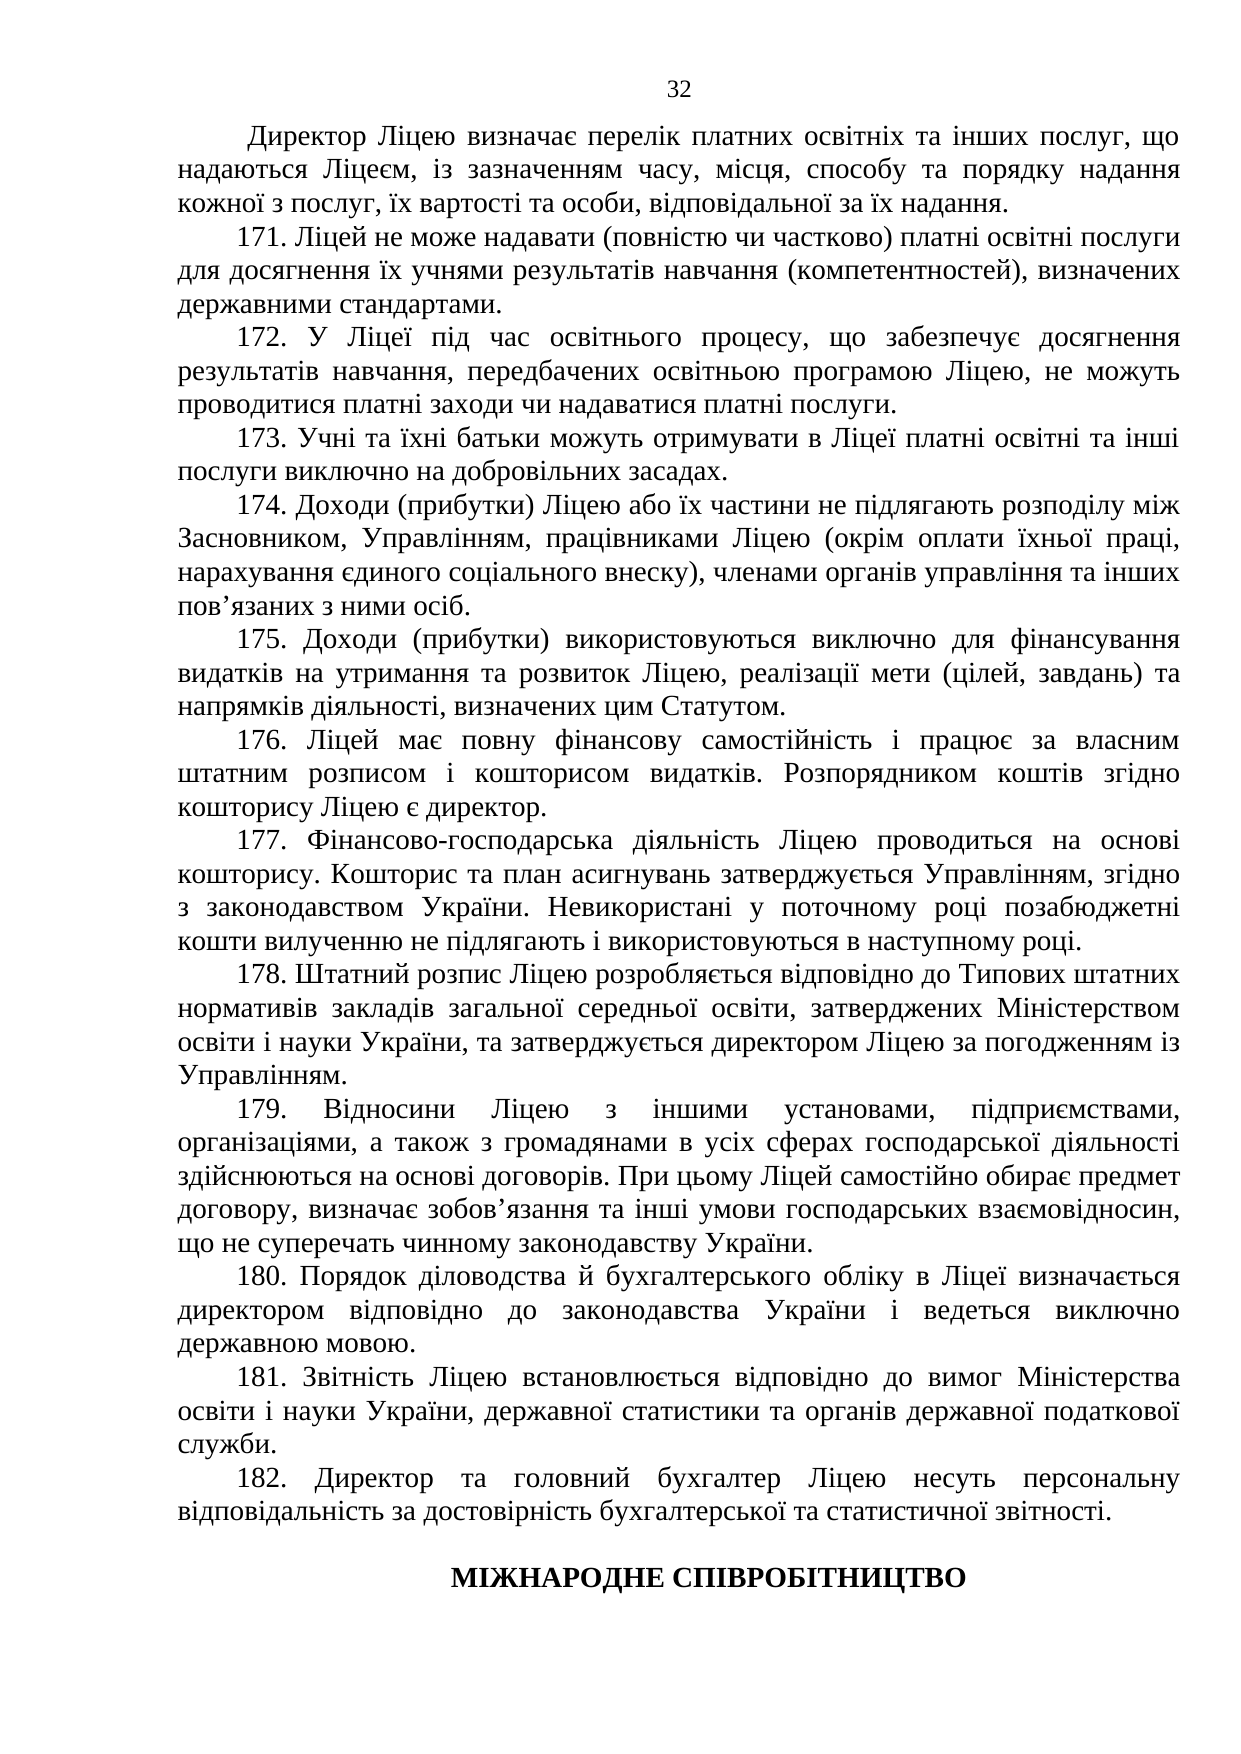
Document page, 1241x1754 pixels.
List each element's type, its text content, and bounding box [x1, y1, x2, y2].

text 173. Учні та їхні батьки можуть отримувати в Ліцеї платні освітні та інші послуги виключно на добровільних засадах. [177, 420, 1181, 487]
text 172. У Ліцеї під час освітнього процесу, що забезпечує досягнення результатів навчання, передбачених освітньою програмою Ліцею, не можуть проводитися платні заходи чи надаватися платні послуги. [177, 319, 1181, 420]
text 174. Доходи (прибутки) Ліцею або їх частини не підлягають розподілу між Засновником, Управлінням, працівниками Ліцею (окрім оплати їхньої праці, нарахування єдиного соціального внеску), членами органів управління та інших пов’язаних з ними осіб. [177, 487, 1181, 621]
text 177. Фінансово-господарська діяльність Ліцею проводиться на основі кошторису. Кошторис та план асигнувань затверджується Управлінням, згідно з законодавством України. Невикористані у поточному році позабюджетні кошти вилученню не підлягають і використовуються в наступному році. [177, 822, 1181, 957]
text 175. Доходи (прибутки) використовуються виключно для фінансування видатків на утримання та розвиток Ліцею, реалізації мети (цілей, завдань) та напрямків діяльності, визначених цим Статутом. [177, 621, 1181, 722]
text МІЖНАРОДНЕ СПІВРОБІТНИЦТВО [177, 1560, 1181, 1594]
text 176. Ліцей має повну фінансову самостійність і працює за власним штатним розписом і кошторисом видатків. Розпорядником коштів згідно кошторису Ліцею є директор. [177, 722, 1181, 822]
text Директор Ліцею визначає перелік платних освітніх та інших послуг, що надаються Ліцеєм, із зазначенням часу, місця, способу та порядку надання кожної з послуг, їх вартості та особи, відповідальної за їх надання. [177, 118, 1181, 219]
text 180. Порядок діловодства й бухгалтерського обліку в Ліцеї визначається директором відповідно до законодавства України і ведеться виключно державною мовою. [177, 1258, 1181, 1359]
text 182. Директор та головний бухгалтер Ліцею несуть персональну відповідальність за достовірність бухгалтерської та статистичної звітності. [177, 1460, 1181, 1527]
text 171. Ліцей не може надавати (повністю чи частково) платні освітні послуги для досягнення їх учнями результатів навчання (компетентностей), визначених державними стандартами. [177, 219, 1181, 319]
text 179. Відносини Ліцею з іншими установами, підприємствами, організаціями, а також з громадянами в усіх сферах господарської діяльності здійснюються на основі договорів. При цьому Ліцей самостійно обирає предмет договору, визначає зобов’язання та інші умови господарських взаємовідносин, що не суперечать чинному законодавству України. [177, 1091, 1181, 1258]
text 181. Звітність Ліцею встановлюється відповідно до вимог Міністерства освіти і науки України, державної статистики та органів державної податкової служби. [177, 1359, 1181, 1460]
text 178. Штатний розпис Ліцею розробляється відповідно до Типових штатних нормативів закладів загальної середньої освіти, затверджених Міністерством освіти і науки України, та затверджується директором Ліцею за погодженням із Управлінням. [177, 957, 1181, 1091]
